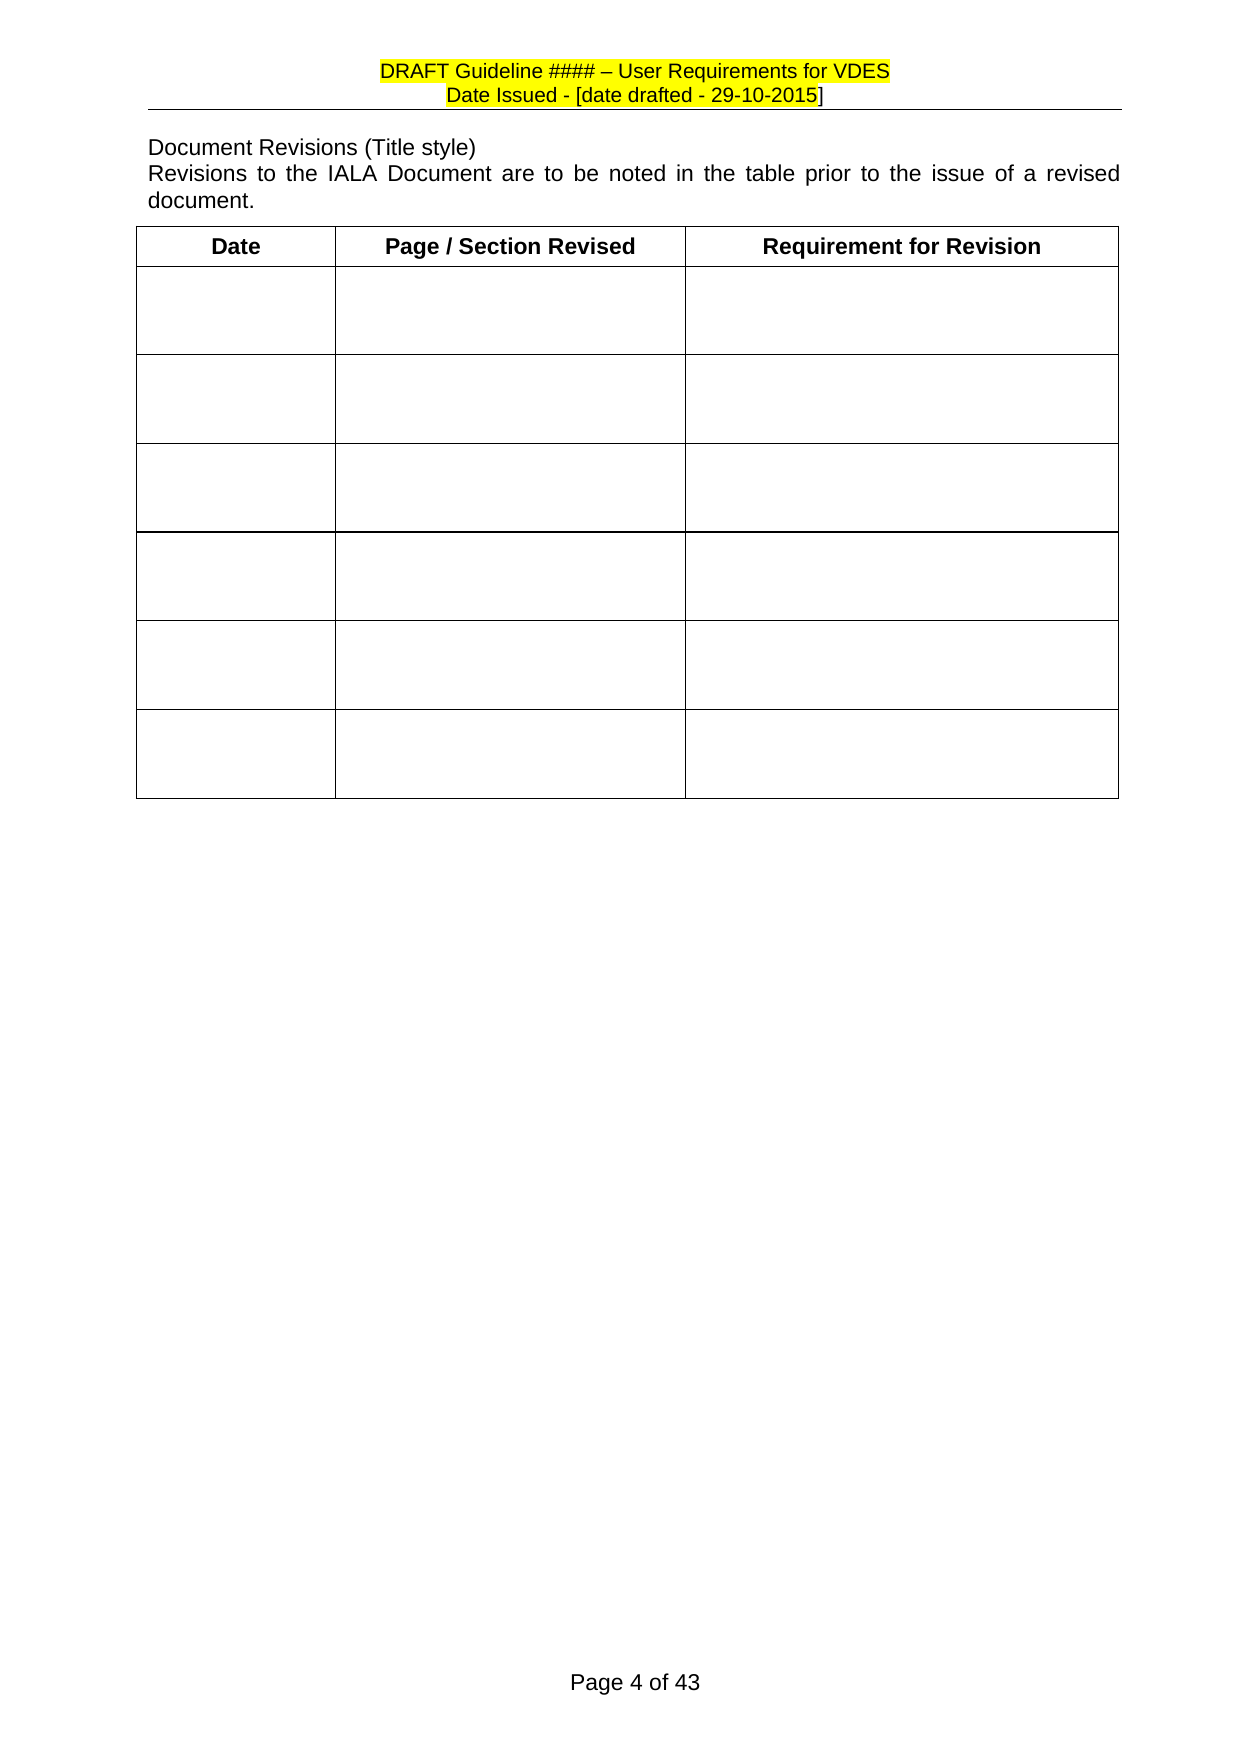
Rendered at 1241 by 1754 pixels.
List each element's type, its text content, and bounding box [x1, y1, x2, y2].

table_cell [686, 621, 1118, 709]
table_cell [137, 355, 335, 443]
text Revisions to the IALA Document are to be noted in the table prior to the issue of a revised document. [148, 160, 1122, 213]
table_header Page / Section Revised [336, 227, 685, 266]
table_cell [336, 533, 685, 620]
table_cell [336, 621, 685, 709]
table_cell [686, 355, 1118, 443]
table_cell [686, 533, 1118, 620]
table_cell [686, 444, 1118, 531]
table_cell [336, 267, 685, 354]
title Document Revisions (Title style) [148, 134, 1122, 160]
table_header Requirement for Revision [686, 227, 1118, 266]
table_cell [137, 533, 335, 620]
table_cell [137, 621, 335, 709]
table_cell [137, 267, 335, 354]
table_cell [336, 355, 685, 443]
table_cell [686, 710, 1118, 797]
table_cell [686, 267, 1118, 354]
table_header Date [137, 227, 335, 266]
table_cell [137, 444, 335, 531]
table_cell [137, 710, 335, 797]
table_cell [336, 710, 685, 797]
table_cell [336, 444, 685, 531]
